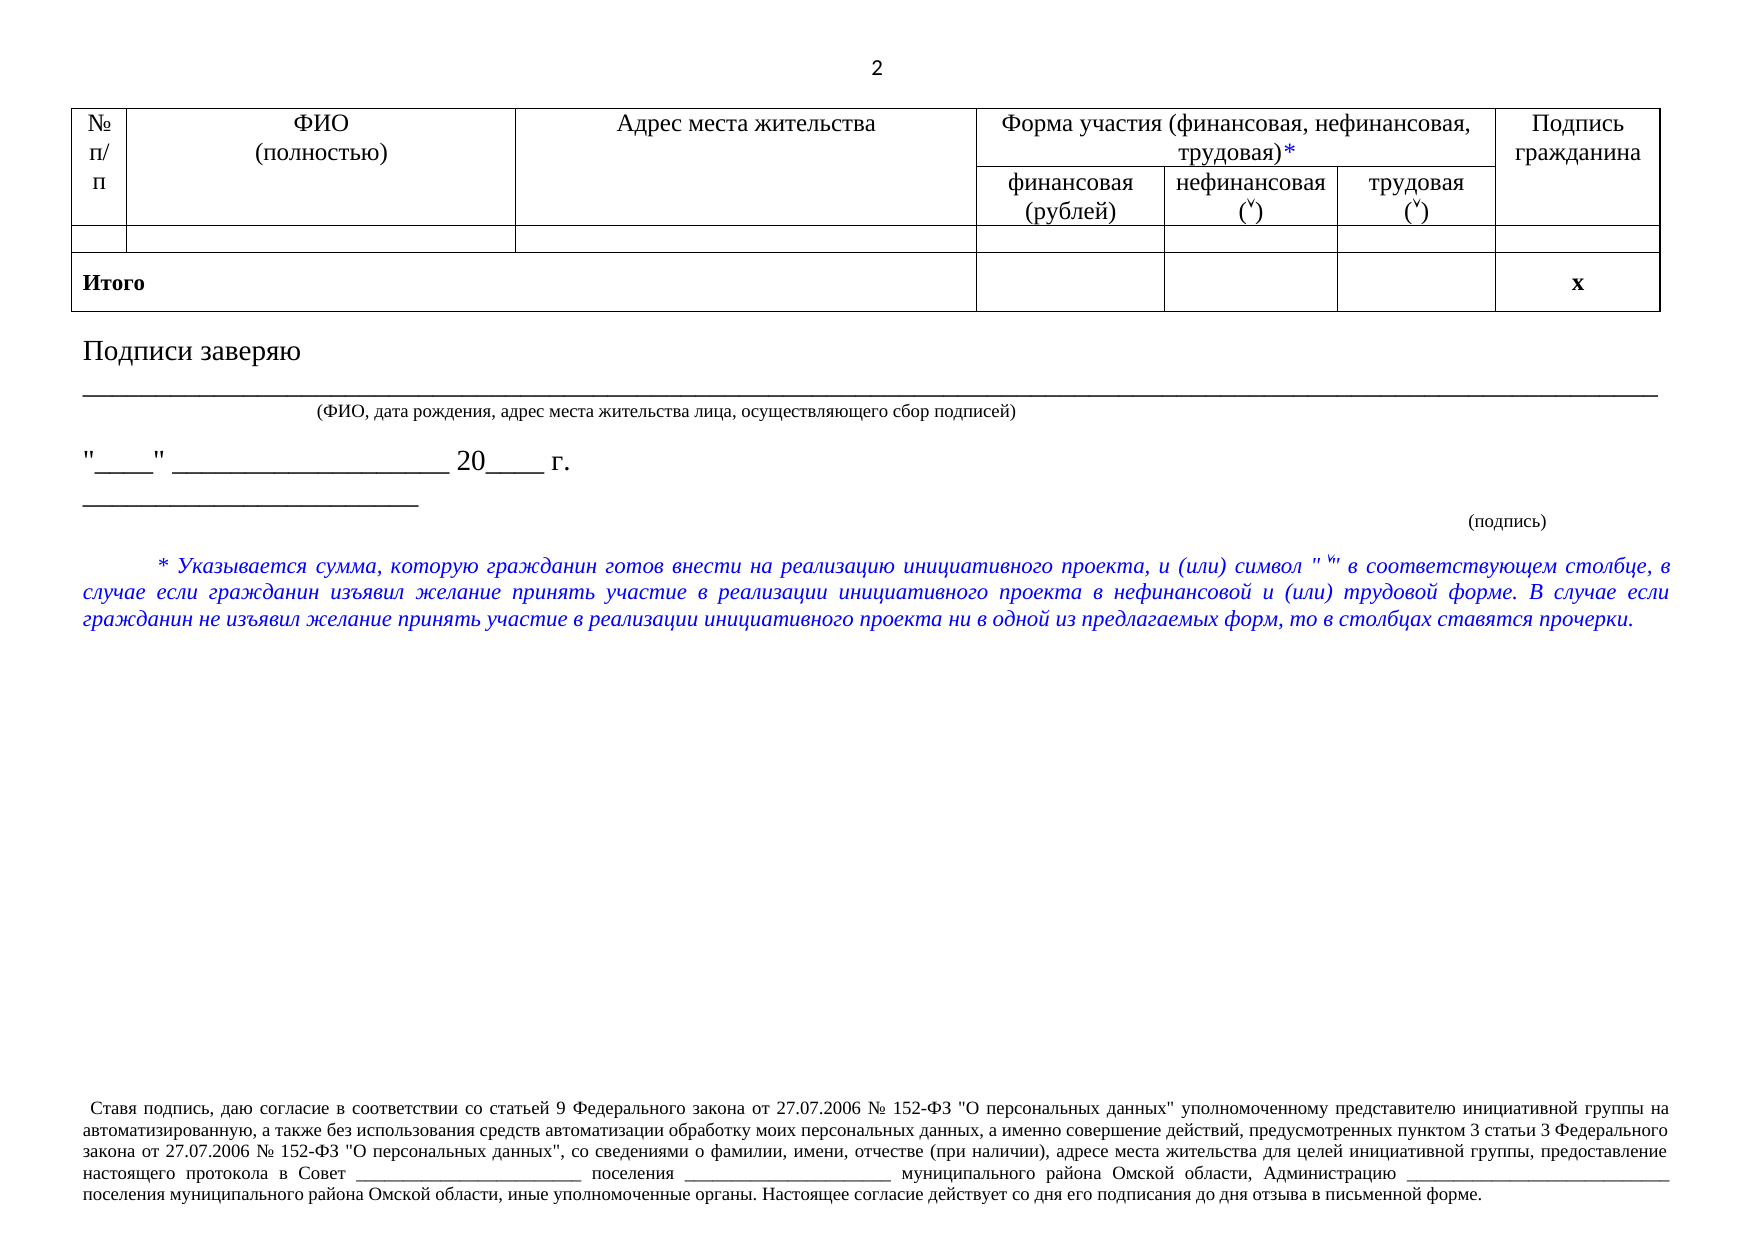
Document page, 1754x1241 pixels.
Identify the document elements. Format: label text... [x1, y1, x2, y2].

table_cell [1338, 226, 1495, 252]
table_cell [1496, 226, 1659, 252]
table_cell [977, 226, 1164, 252]
table_cell [1165, 226, 1337, 252]
table_header Форма участия (финансовая, нефинансовая, трудовая)* [977, 109, 1495, 166]
table_cell Итого [72, 253, 976, 311]
text * Указывается сумма, которую гражданин готов внести на реализацию инициативного проекта, и (или) символ "" в соответствующем столбце, в случае если гражданин изъявил желание принять участие в реализации инициативного проекта в нефинансовой и (или) трудовой форме. В случае если гражданин не изъявил желание принять участие в реализации инициативного проекта ни в одной из предлагаемых форм, то в столбцах ставятся прочерки. [83, 552, 1671, 631]
table_header № п/п [72, 109, 126, 224]
table_cell [1165, 253, 1337, 311]
table_cell х [1496, 253, 1659, 311]
table_cell финансовая (рублей) [977, 167, 1164, 224]
table_header Адрес места жительства [516, 109, 976, 224]
table_header Подпись гражданина [1496, 109, 1659, 224]
text "____" ___________________ 20____ г. _______________________ [83, 443, 1671, 510]
table_cell [72, 226, 126, 252]
table_cell [977, 253, 1164, 311]
table_cell трудовая () [1338, 167, 1495, 224]
table_cell [1338, 253, 1495, 311]
table_cell [516, 226, 976, 252]
table_cell нефинансовая () [1165, 167, 1337, 224]
text (ФИО, дата рождения, адрес места жительства лица, осуществляющего сбор подписей) [83, 400, 1671, 422]
text (подпись) [83, 510, 1671, 531]
table_header ФИО (полностью) [127, 109, 515, 224]
table_cell [127, 226, 515, 252]
text Подписи заверяю ____________________________________________________________________________________________________________ [83, 333, 1671, 400]
